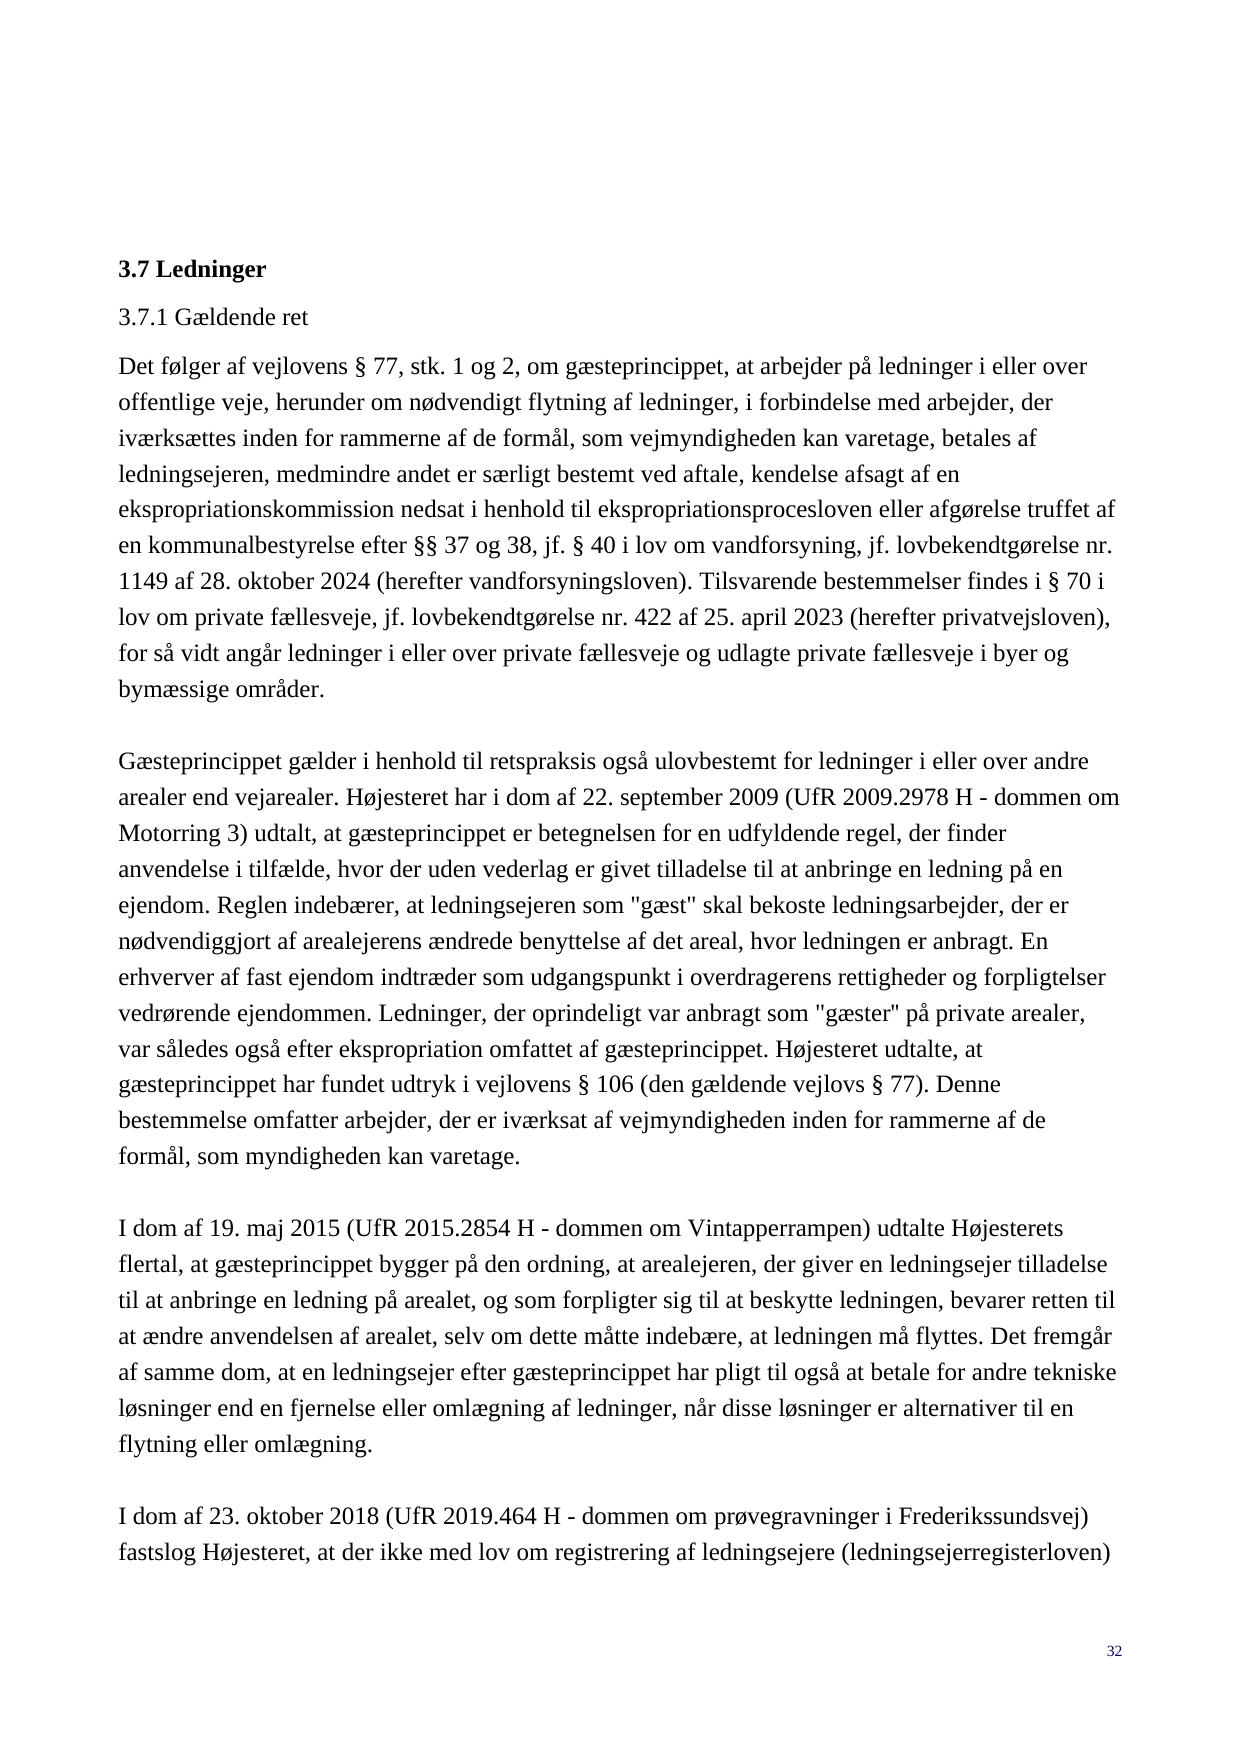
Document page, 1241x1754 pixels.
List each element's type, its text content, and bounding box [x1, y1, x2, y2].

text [118, 1501, 1122, 1566]
subtitle 3.7 Ledninger [118, 254, 1122, 283]
text Gæsteprincippet gælder i henhold til retspraksis også ulovbestemt for ledninger i eller over andre arealer end vejarealer. Højesteret har i dom af 22. september 2009 (UfR 2009.2978 H - dommen om Motorring 3) udtalt, at gæsteprincippet er betegnelsen for en udfyldende regel, der finder anvendelse i tilfælde, hvor der uden vederlag er givet tilladelse til at anbringe en ledning på en ejendom. Reglen indebærer, at ledningsejeren som "gæst" skal bekoste ledningsarbejder, der er nødvendiggjort af arealejerens ændrede benyttelse af det areal, hvor ledningen er anbragt. En erhverver af fast ejendom indtræder som udgangspunkt i overdragerens rettigheder og forpligtelser vedrørende ejendommen. Ledninger, der oprindeligt var anbragt som "gæster'' på private arealer, var således også efter ekspropriation omfattet af gæsteprincippet. Højesteret udtalte, at gæsteprincippet har fundet udtryk i vejlovens § 106 (den gældende vejlovs § 77). Denne bestemmelse omfatter arbejder, der er iværksat af vejmyndigheden inden for rammerne af de formål, som myndigheden kan varetage. [118, 746, 1122, 1170]
text I dom af 19. maj 2015 (UfR 2015.2854 H - dommen om Vintapperrampen) udtalte Højesterets flertal, at gæsteprincippet bygger på den ordning, at arealejeren, der giver en ledningsejer tilladelse til at anbringe en ledning på arealet, og som forpligter sig til at beskytte ledningen, bevarer retten til at ændre anvendelsen af arealet, selv om dette måtte indebære, at ledningen må flyttes. Det fremgår af samme dom, at en ledningsejer efter gæsteprincippet har pligt til også at betale for andre tekniske løsninger end en fjernelse eller omlægning af ledninger, når disse løsninger er alternativer til en flytning eller omlægning. [118, 1213, 1122, 1458]
subtitle 3.7.1 Gældende ret [118, 302, 1122, 331]
text Det følger af vejlovens § 77, stk. 1 og 2, om gæsteprincippet, at arbejder på ledninger i eller over offentlige veje, herunder om nødvendigt flytning af ledninger, i forbindelse med arbejder, der iværksættes inden for rammerne af de formål, som vejmyndigheden kan varetage, betales af ledningsejeren, medmindre andet er særligt bestemt ved aftale, kendelse afsagt af en ekspropriationskommission nedsat i henhold til ekspropriationsprocesloven eller afgørelse truffet af en kommunalbestyrelse efter §§ 37 og 38, jf. § 40 i lov om vandforsyning, jf. lovbekendtgørelse nr. 1149 af 28. oktober 2024 (herefter vandforsyningsloven). Tilsvarende bestemmelser findes i § 70 i lov om private fællesveje, jf. lovbekendtgørelse nr. 422 af 25. april 2023 (herefter privatvejsloven), for så vidt angår ledninger i eller over private fællesveje og udlagte private fællesveje i byer og bymæssige områder. [118, 351, 1122, 703]
